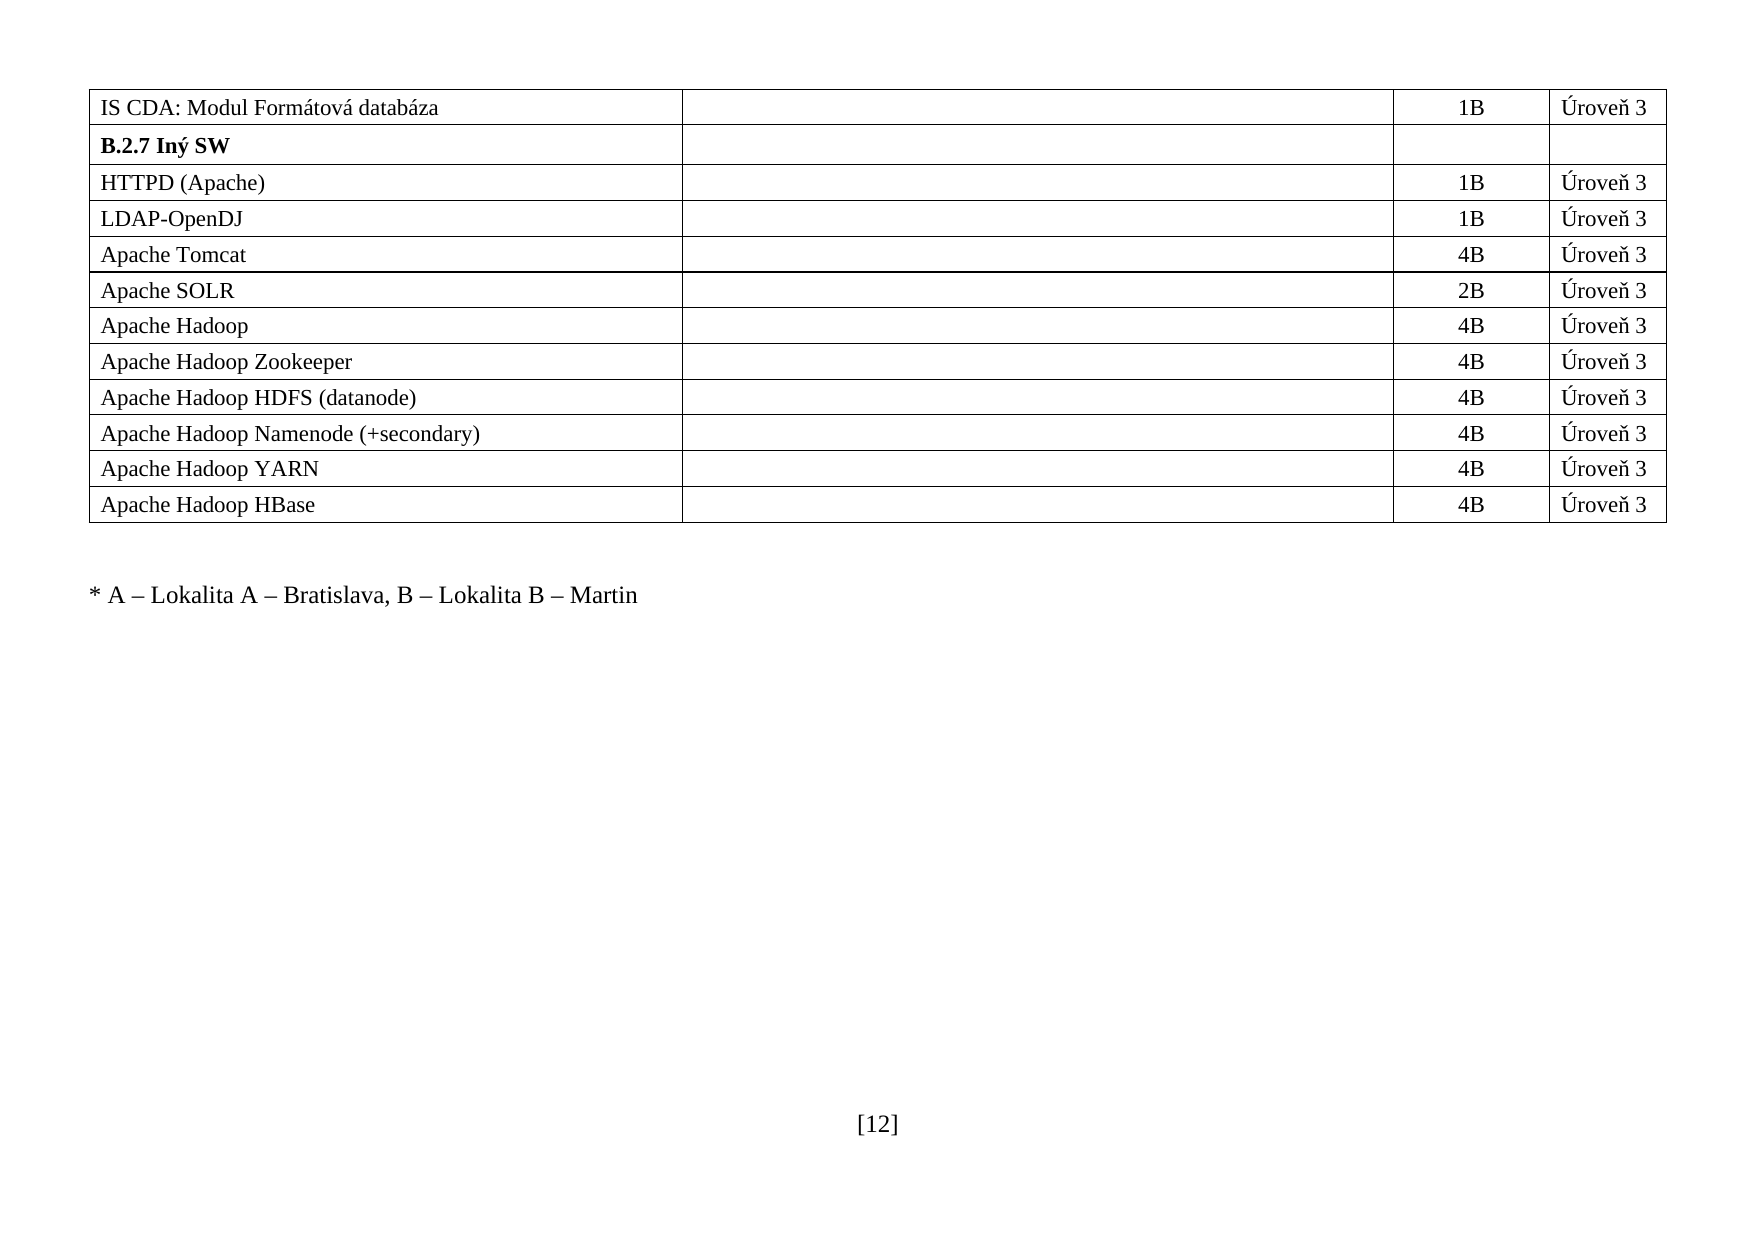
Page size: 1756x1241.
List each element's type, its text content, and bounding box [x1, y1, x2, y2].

table_cell LDAP-OpenDJ [90, 201, 682, 236]
table_cell [683, 125, 1393, 164]
table_cell Apache Hadoop Zookeeper [90, 344, 682, 379]
table_cell 4B [1394, 308, 1549, 343]
table_cell Apache Hadoop Namenode (+secondary) [90, 415, 682, 450]
table_cell Úroveň 3 [1550, 273, 1666, 307]
table_cell [683, 451, 1393, 486]
table_cell 1B [1394, 201, 1549, 236]
text * A – Lokalita A – Bratislava, B – Lokalita B – Martin [89, 580, 1667, 609]
table_cell [683, 273, 1393, 307]
table_cell HTTPD (Apache) [90, 165, 682, 200]
table_cell Úroveň 3 [1550, 201, 1666, 236]
table_cell 1B [1394, 165, 1549, 200]
table_cell Úroveň 3 [1550, 90, 1666, 124]
table_cell 4B [1394, 415, 1549, 450]
table_cell Úroveň 3 [1550, 380, 1666, 414]
table_cell Apache Hadoop HDFS (datanode) [90, 380, 682, 414]
table_cell Apache Hadoop YARN [90, 451, 682, 486]
table_cell [683, 165, 1393, 200]
table_cell [683, 380, 1393, 414]
table_cell [683, 237, 1393, 271]
table_cell 2B [1394, 273, 1549, 307]
table_cell 1B [1394, 90, 1549, 124]
table_cell 4B [1394, 451, 1549, 486]
table_cell [1394, 125, 1549, 164]
table_cell Apache Hadoop HBase [90, 487, 682, 522]
table_cell Úroveň 3 [1550, 165, 1666, 200]
table_cell Apache SOLR [90, 273, 682, 307]
table_cell Úroveň 3 [1550, 487, 1666, 522]
table_cell 4B [1394, 487, 1549, 522]
table_cell 4B [1394, 380, 1549, 414]
table_cell Úroveň 3 [1550, 344, 1666, 379]
table_cell [683, 90, 1393, 124]
table_cell IS CDA: Modul Formátová databáza [90, 90, 682, 124]
table_cell Úroveň 3 [1550, 308, 1666, 343]
table_cell B.2.7 Iný SW [90, 125, 682, 164]
table_cell Úroveň 3 [1550, 237, 1666, 271]
table_cell Úroveň 3 [1550, 451, 1666, 486]
table_cell [683, 487, 1393, 522]
table_cell Úroveň 3 [1550, 415, 1666, 450]
table_cell [1550, 125, 1666, 164]
table_cell 4B [1394, 344, 1549, 379]
table_cell [683, 415, 1393, 450]
table_cell [683, 308, 1393, 343]
table_cell [683, 344, 1393, 379]
table_cell Apache Hadoop [90, 308, 682, 343]
table_cell [683, 201, 1393, 236]
table_cell 4B [1394, 237, 1549, 271]
table_cell Apache Tomcat [90, 237, 682, 271]
